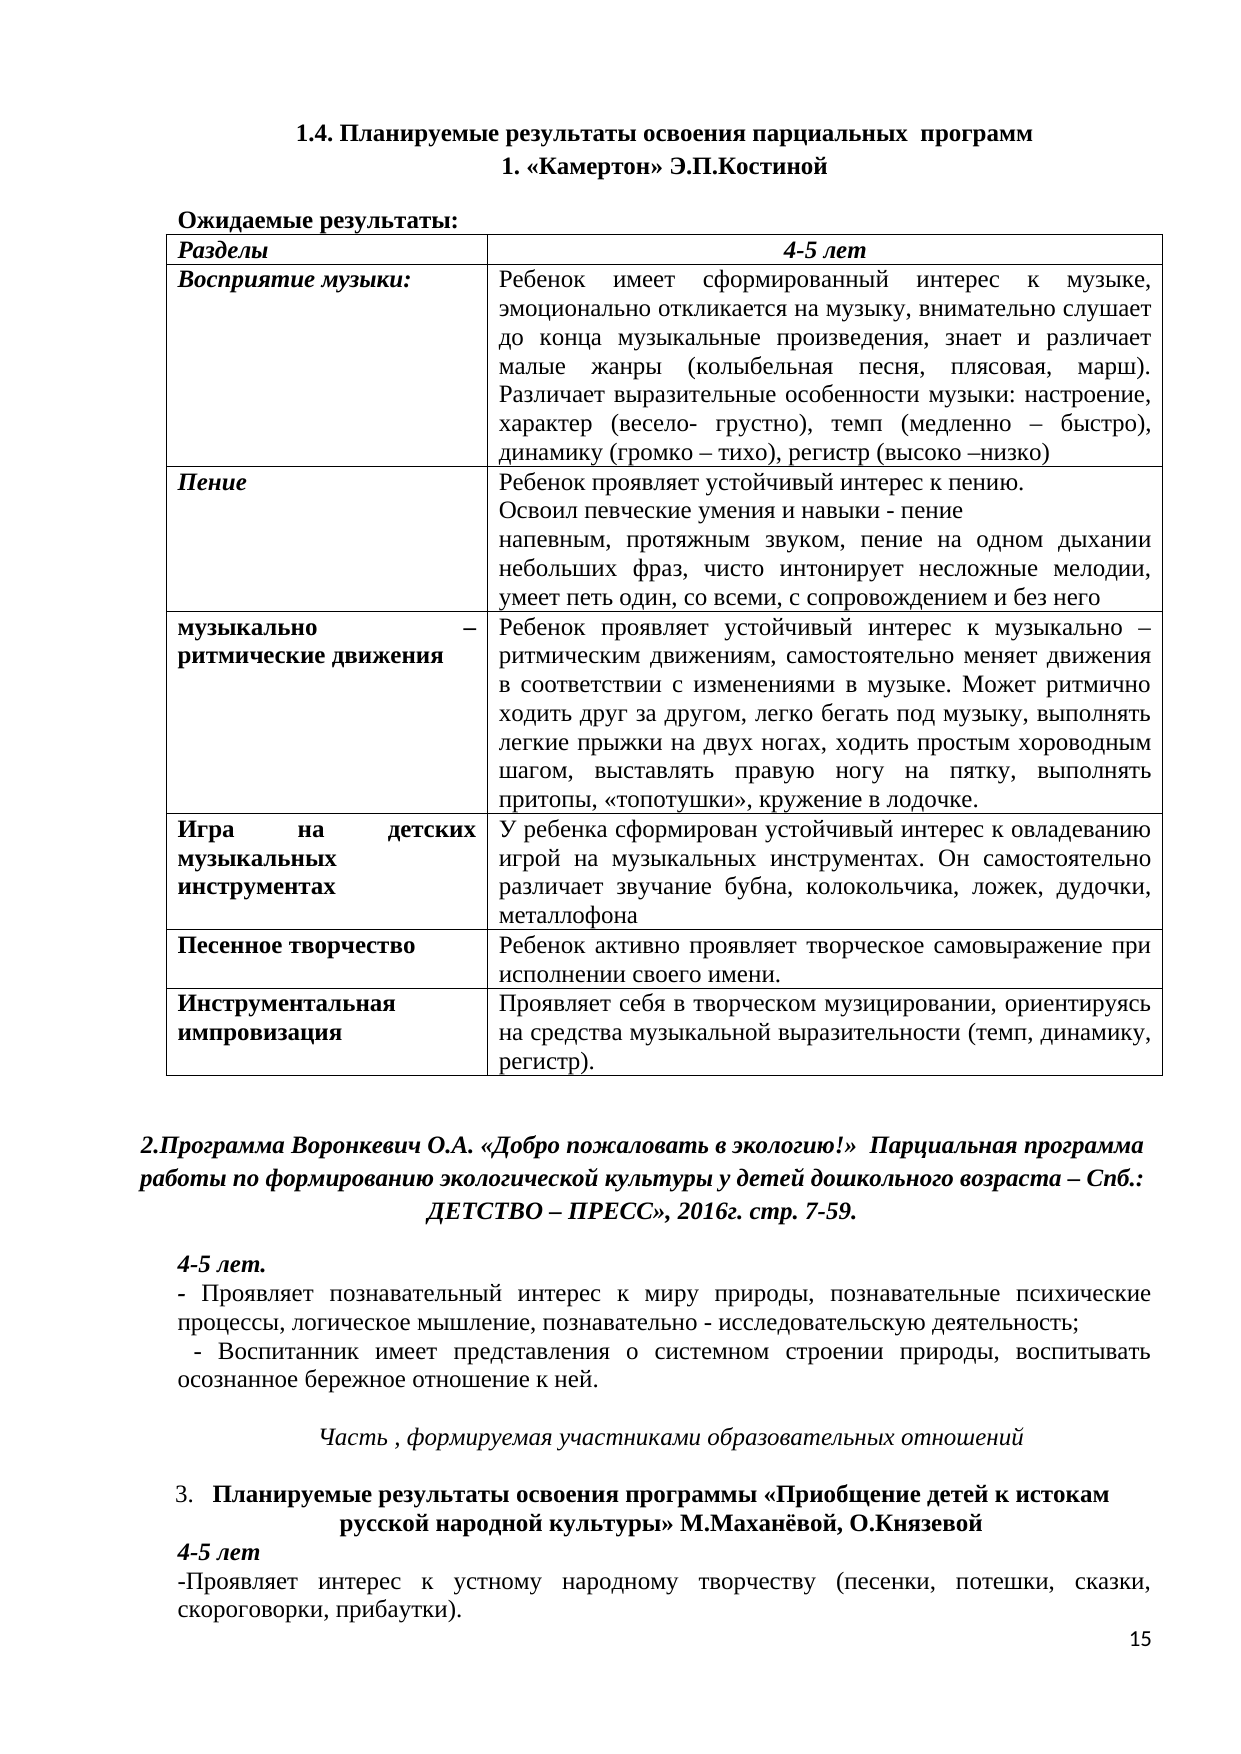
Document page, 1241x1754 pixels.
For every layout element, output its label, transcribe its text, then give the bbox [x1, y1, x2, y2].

table_cell Игра на детских музыкальных инструментах [167, 814, 487, 929]
list 1. «Камертон» Э.П.Костиной [177, 151, 1152, 180]
table_cell Инструментальная импровизация [167, 989, 487, 1075]
table_cell музыкально – ритмические движения [167, 612, 487, 813]
table_cell Ребенок имеет сформированный интерес к музыке, эмоционально откликается на музыку, внимательно слушает до конца музыкальные произведения, знает и различает малые жанры (колыбельная песня, плясовая, марш). Различает выразительные особенности музыки: настроение, характер (весело- грустно), темп (медленно – быстро), динамику (громко – тихо), регистр (высоко –низко) [488, 265, 1162, 466]
table_cell Ребенок проявляет устойчивый интерес к пению. Освоил певческие умения и навыки - пение напевным, протяжным звуком, пение на одном дыхании небольших фраз, чисто интонирует несложные мелодии, умеет петь один, со всеми, с сопровождением и без него [488, 467, 1162, 611]
text Ожидаемые результаты: [177, 205, 1152, 234]
text Часть , формируемая участниками образовательных отношений [177, 1422, 1152, 1451]
table_header Разделы [167, 235, 487, 263]
text -Проявляет интерес к устному народному творчеству (песенки, потешки, сказки, скороговорки, прибаутки). [177, 1566, 1152, 1623]
list Планируемые результаты освоения программы «Приобщение детей к истокам русской народной культуры» М.Маханёвой, О.Князевой [133, 1479, 1152, 1537]
table_cell Восприятие музыки: [167, 265, 487, 466]
text - Проявляет познавательный интерес к миру природы, познавательные психические процессы, логическое мышление, познавательно - исследовательскую деятельность; [177, 1278, 1152, 1336]
text 2.Программа Воронкевич О.А. «Добро пожаловать в экологию!» Парциальная программа работы по формированию экологической культуры у детей дошкольного возраста – Спб.: ДЕТСТВО – ПРЕСС», 2016г. стр. 7-59. [133, 1130, 1152, 1224]
text - Воспитанник имеет представления о системном строении природы, воспитывать осознанное бережное отношение к ней. [177, 1336, 1152, 1393]
table_cell Ребенок проявляет устойчивый интерес к музыкально – ритмическим движениям, самостоятельно меняет движения в соответствии с изменениями в музыке. Может ритмично ходить друг за другом, легко бегать под музыку, выполнять легкие прыжки на двух ногах, ходить простым хороводным шагом, выставлять правую ногу на пятку, выполнять притопы, «топотушки», кружение в лодочке. [488, 612, 1162, 813]
text 4-5 лет [177, 1537, 1152, 1566]
text 4-5 лет. [177, 1249, 1152, 1278]
table_cell Пение [167, 467, 487, 611]
table_header 4-5 лет [488, 235, 1162, 263]
table_cell У ребенка сформирован устойчивый интерес к овладеванию игрой на музыкальных инструментах. Он самостоятельно различает звучание бубна, колокольчика, ложек, дудочки, металлофона [488, 814, 1162, 929]
table_cell Проявляет себя в творческом музицировании, ориентируясь на средства музыкальной выразительности (темп, динамику, регистр). [488, 989, 1162, 1075]
table_cell Ребенок активно проявляет творческое самовыражение при исполнении своего имени. [488, 930, 1162, 987]
list 1.4. Планируемые результаты освоения парциальных программ [177, 118, 1152, 147]
table_cell Песенное творчество [167, 930, 487, 987]
